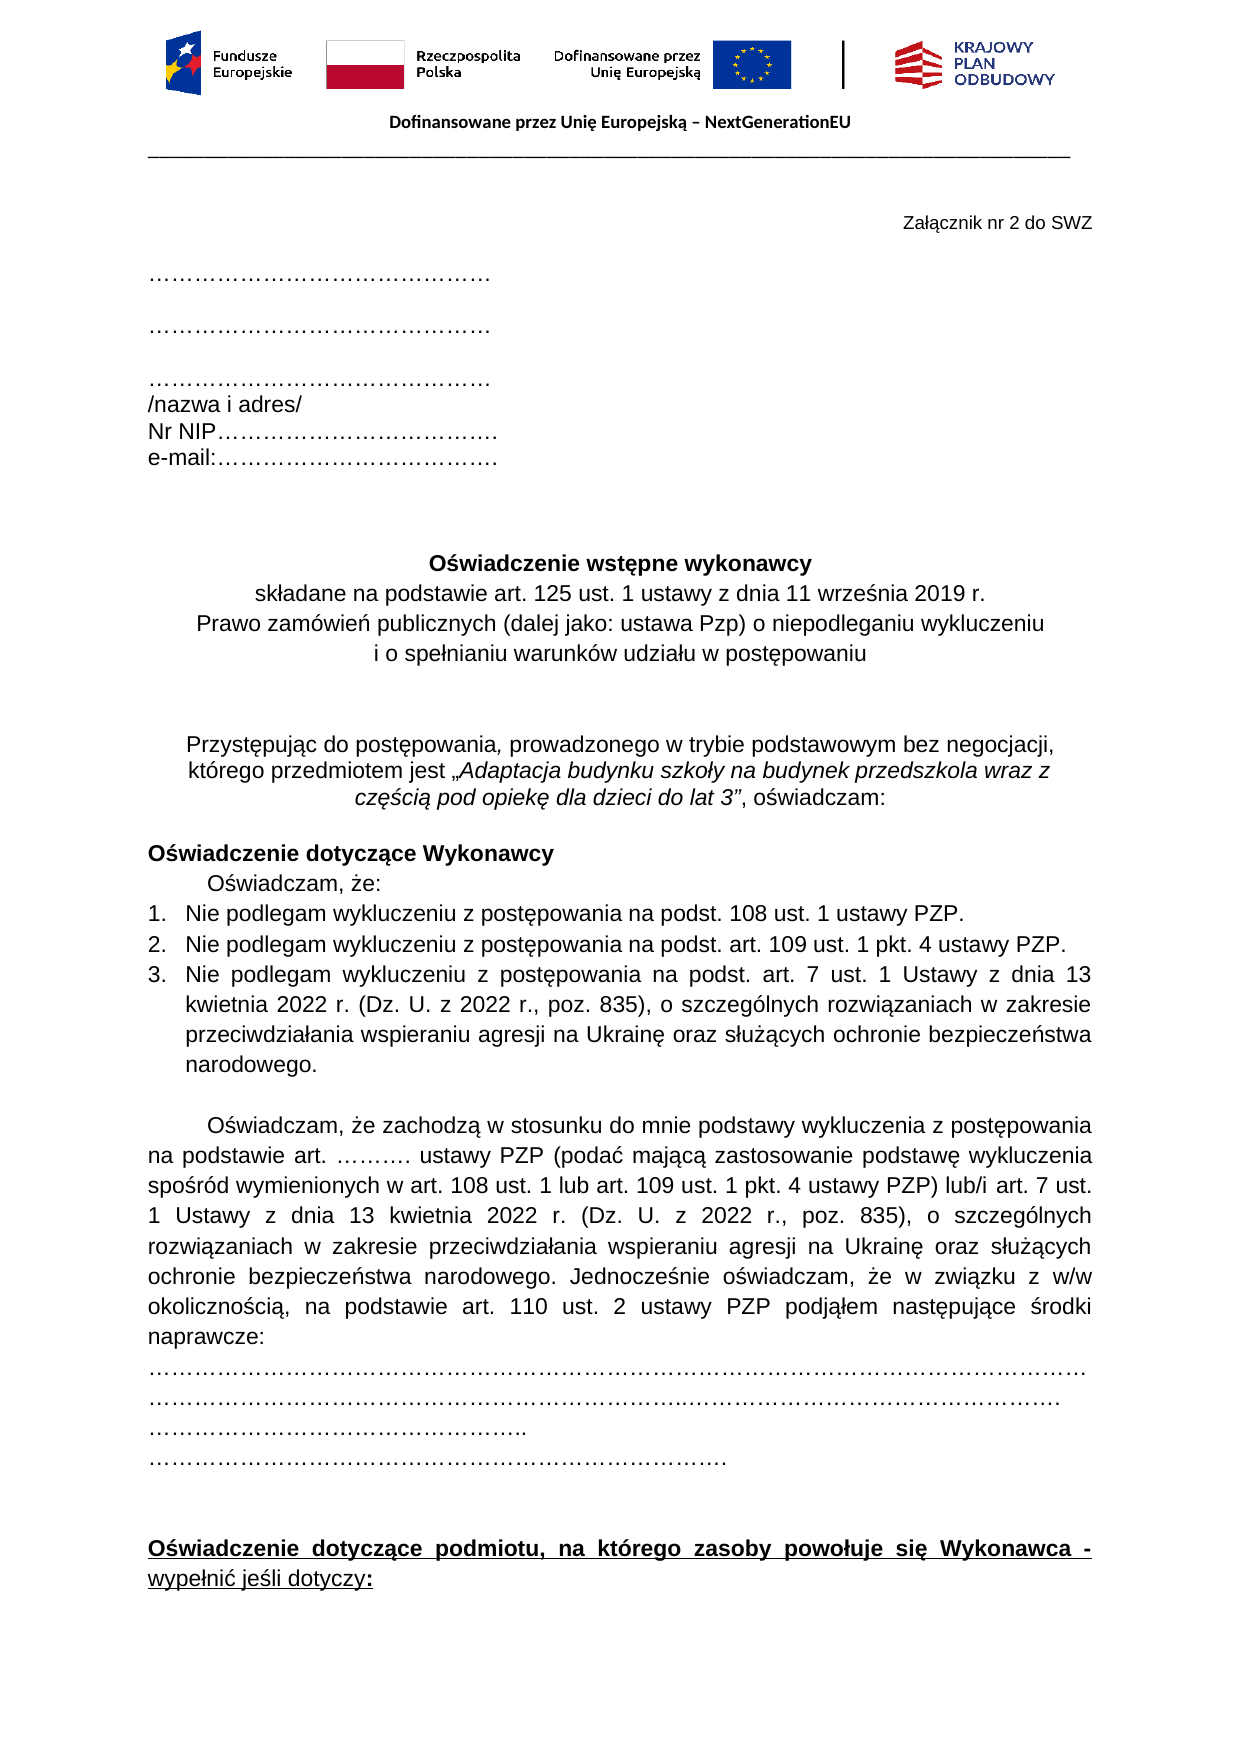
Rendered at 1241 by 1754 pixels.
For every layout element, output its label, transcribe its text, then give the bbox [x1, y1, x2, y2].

list Nie podlegam wykluczeniu z postępowania na podst. art. 109 ust. 1 pkt. 4 ustawy PZP. [148, 931, 1092, 957]
text składane na podstawie art. 125 ust. 1 ustawy z dnia 11 września 2019 r. [148, 580, 1092, 606]
text e-mail:………………………………. [148, 444, 1092, 470]
text Przystępując do postępowania, prowadzonego w trybie podstawowym bez negocjacji, którego przedmiotem jest „Adaptacja budynku szkoły na budynek przedszkola wraz z częścią pod opiekę dla dzieci do lat 3”, oświadczam: [148, 731, 1092, 810]
text Załącznik nr 2 do SWZ [148, 212, 1092, 233]
text ……………………………………… [148, 365, 1092, 391]
text Oświadczenie dotyczące podmiotu, na którego zasoby powołuje się Wykonawca - wypełnić jeśli dotyczy: [148, 1535, 1092, 1558]
text Oświadczenie dotyczące podmiotu, na którego zasoby powołuje się Wykonawca - wypełnić jeśli dotyczy: [148, 1559, 1092, 1591]
text Oświadczenie dotyczące Wykonawcy [148, 840, 1092, 866]
text Nr NIP………………………………. [148, 418, 1092, 444]
text /nazwa i adres/ [148, 391, 1092, 418]
text ……………………………………… [148, 259, 1092, 286]
list Nie podlegam wykluczeniu z postępowania na podst. art. 7 ust. 1 Ustawy z dnia 13 kwietnia 2022 r. (Dz. U. z 2022 r., poz. 835), o szczególnych rozwiązaniach w zakresie przeciwdziałania wspieraniu agresji na Ukrainę oraz służących ochronie bezpieczeństwa narodowego. [148, 961, 1092, 1078]
list Oświadczam, że: [148, 870, 1092, 897]
text Oświadczam, że zachodzą w stosunku do mnie podstawy wykluczenia z postępowania na podstawie art. ………. ustawy PZP (podać mającą zastosowanie podstawę wykluczenia spośród wymienionych w art. 108 ust. 1 lub art. 109 ust. 1 pkt. 4 ustawy PZP) lub/i art. 7 ust. 1 Ustawy z dnia 13 kwietnia 2022 r. (Dz. U. z 2022 r., poz. 835), o szczególnych rozwiązaniach w zakresie przeciwdziałania wspieraniu agresji na Ukrainę oraz służących ochronie bezpieczeństwa narodowego. Jednocześnie oświadczam, że w związku z w/w okolicznością, na podstawie art. 110 ust. 2 ustawy PZP podjąłem następujące środki naprawcze: …………………………………………………………………………………………………………………………………………………………………………..………………………………………….…………………………………………..…………………………………………………………………. [148, 1112, 1092, 1471]
picture [147, 14, 1072, 111]
text Prawo zamówień publicznych (dalej jako: ustawa Pzp) o niepodleganiu wykluczeniu [148, 610, 1092, 636]
text i o spełnianiu warunków udziału w postępowaniu [148, 640, 1092, 666]
text Oświadczenie wstępne wykonawcy [148, 549, 1092, 576]
list Nie podlegam wykluczeniu z postępowania na podst. 108 ust. 1 ustawy PZP. [148, 900, 1092, 927]
text ……………………………………… [148, 312, 1092, 339]
